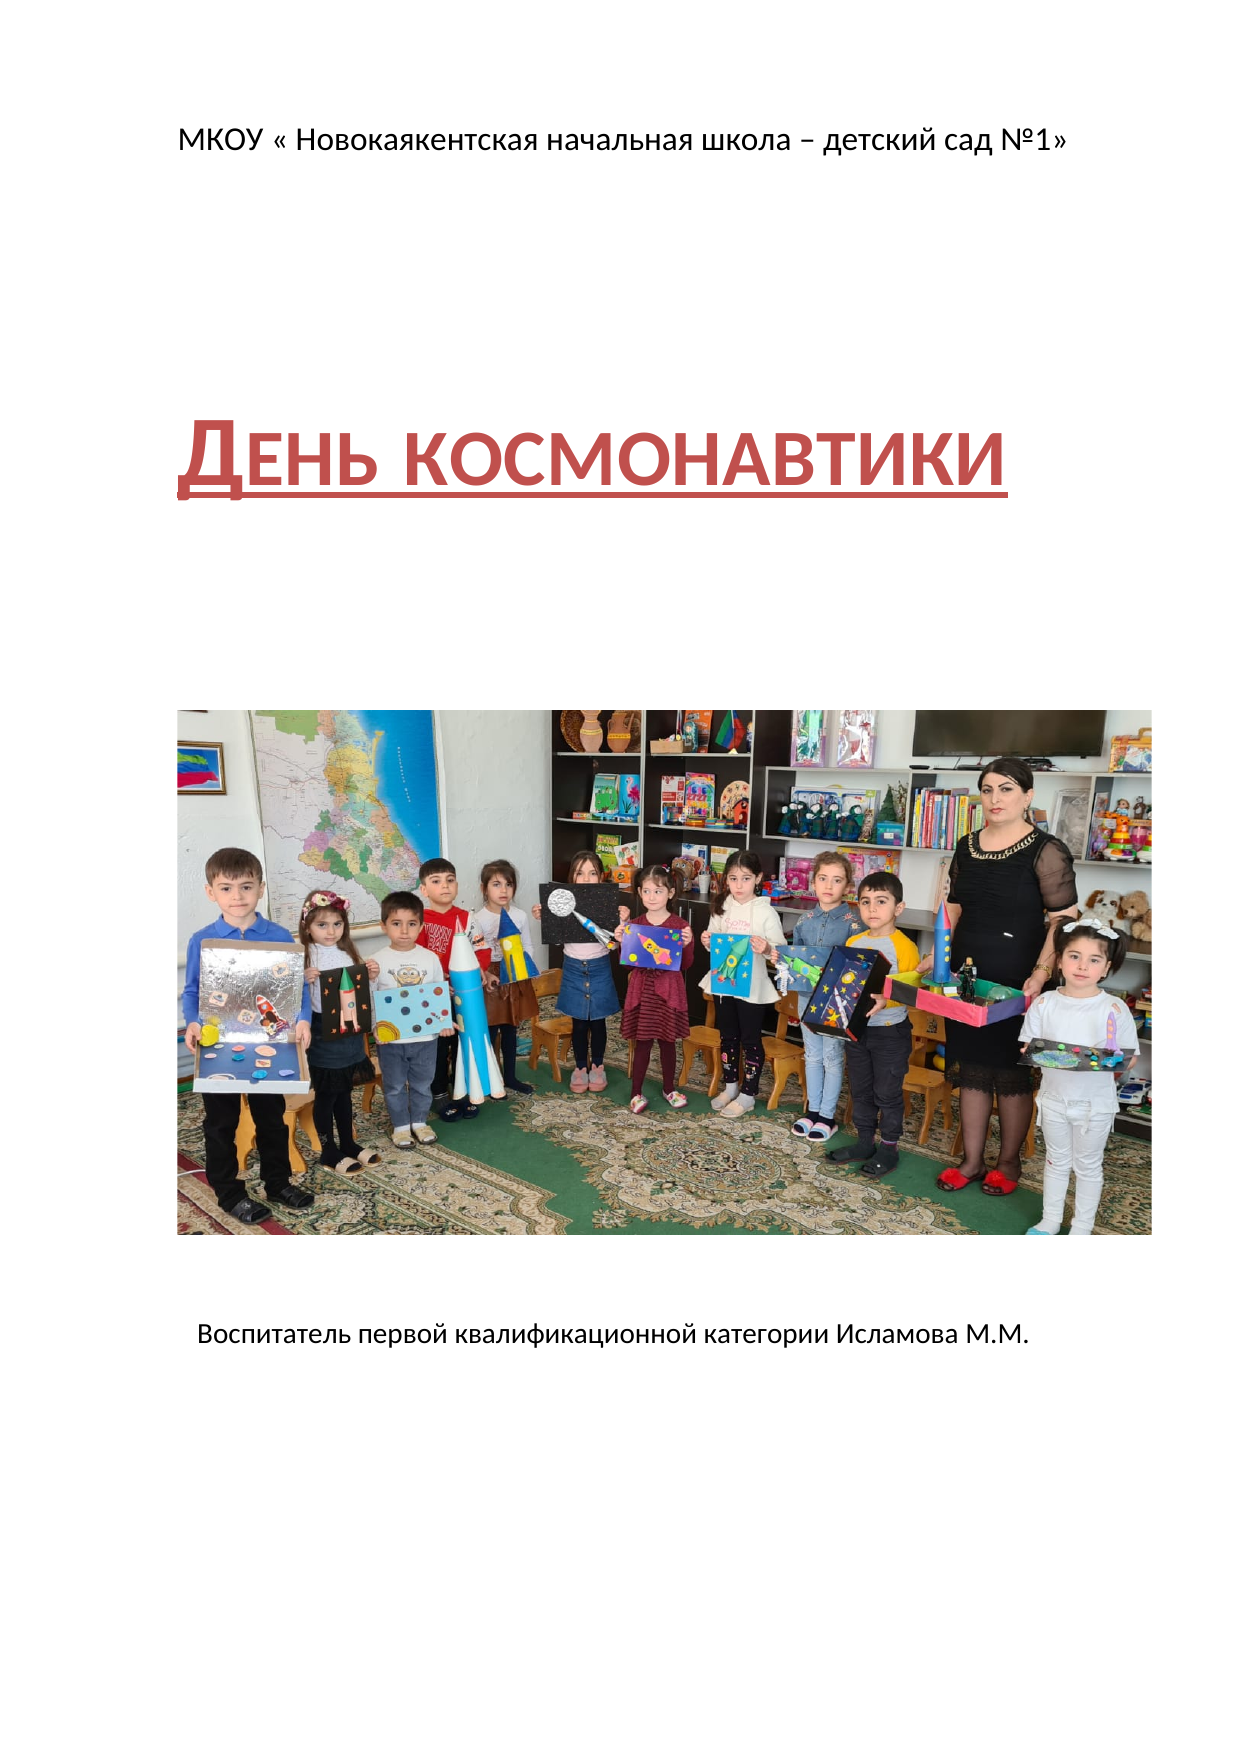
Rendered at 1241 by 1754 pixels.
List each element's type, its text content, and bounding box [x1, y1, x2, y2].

picture [177, 710, 1152, 1235]
text День космонавтики [177, 388, 1152, 511]
text МКОУ « Новокаякентская начальная школа – детский сад №1» [177, 118, 1152, 159]
text Воспитатель первой квалификационной категории Исламова М.М. [177, 1315, 1152, 1351]
